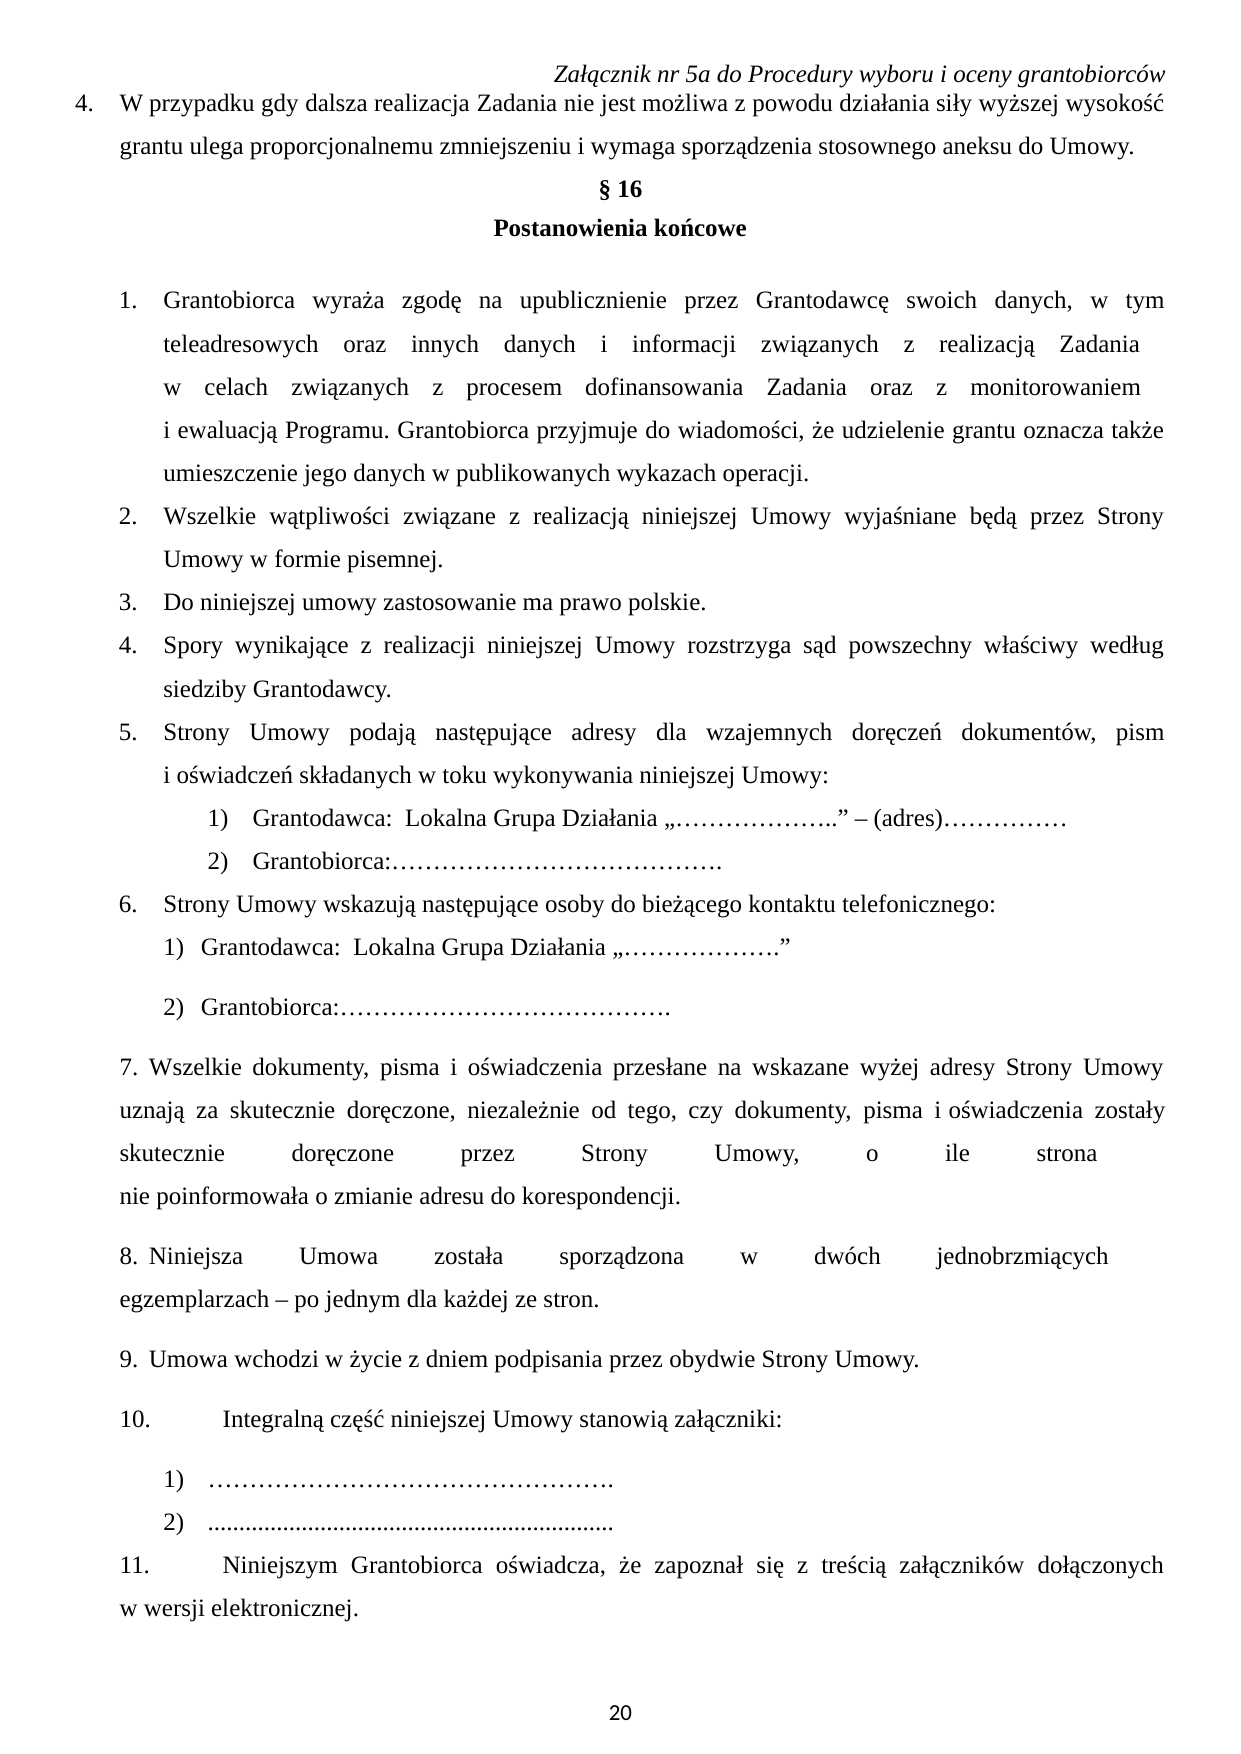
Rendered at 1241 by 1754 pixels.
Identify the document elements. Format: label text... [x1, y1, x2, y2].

list Wszelkie wątpliwości związane z realizacją niniejszej Umowy wyjaśniane będą przez Strony Umowy w formie pisemnej. [119, 501, 1165, 573]
list Wszelkie dokumenty, pisma i oświadczenia przesłane na wskazane wyżej adresy Strony Umowy uznają za skutecznie doręczone, niezależnie od tego, czy dokumenty, pisma i oświadczenia zostały skutecznie doręczone przez Strony Umowy, o ile strona nie poinformowała o zmianie adresu do korespondencji. [119, 1052, 1165, 1210]
list Umowa wchodzi w życie z dniem podpisania przez obydwie Strony Umowy. [119, 1344, 1165, 1373]
list Grantobiorca wyraża zgodę na upublicznienie przez Grantodawcę swoich danych, w tym teleadresowych oraz innych danych i informacji związanych z realizacją Zadania w celach związanych z procesem dofinansowania Zadania oraz z monitorowaniem i ewaluacją Programu. Grantobiorca przyjmuje do wiadomości, że udzielenie grantu oznacza także umieszczenie jego danych w publikowanych wykazach operacji. [119, 286, 1165, 487]
list Integralną część niniejszej Umowy stanowią załączniki: [119, 1404, 1165, 1433]
list W przypadku gdy dalsza realizacja Zadania nie jest możliwa z powodu działania siły wyższej wysokość grantu ulega proporcjonalnemu zmniejszeniu i wymaga sporządzenia stosownego aneksu do Umowy. [75, 88, 1165, 160]
list Grantobiorca:…………………………………. [163, 992, 1165, 1021]
list Niniejsza Umowa została sporządzona w dwóch jednobrzmiących egzemplarzach – po jednym dla każdej ze stron. [119, 1241, 1165, 1313]
list Niniejszym Grantobiorca oświadcza, że zapoznał się z treścią załączników dołączonych w wersji elektronicznej. [119, 1550, 1165, 1622]
list Grantodawca: Lokalna Grupa Działania „……………….” [163, 932, 1165, 961]
list Strony Umowy podają następujące adresy dla wzajemnych doręczeń dokumentów, pism i oświadczeń składanych w toku wykonywania niniejszej Umowy: [119, 717, 1165, 789]
list …………………………………………. [163, 1464, 1165, 1492]
list Grantobiorca:…………………………………. [207, 846, 1165, 875]
list Spory wynikające z realizacji niniejszej Umowy rozstrzyga sąd powszechny właściwy według siedziby Grantodawcy. [119, 631, 1165, 702]
subtitle Postanowienia końcowe [75, 213, 1165, 242]
list Strony Umowy wskazują następujące osoby do bieżącego kontaktu telefonicznego: [119, 889, 1165, 918]
subtitle § 16 [75, 174, 1165, 203]
list Grantodawca: Lokalna Grupa Działania „………………..” – (adres)…………… [207, 803, 1165, 832]
list Do niniejszej umowy zastosowanie ma prawo polskie. [119, 587, 1165, 616]
list ................................................................. [163, 1507, 1165, 1536]
